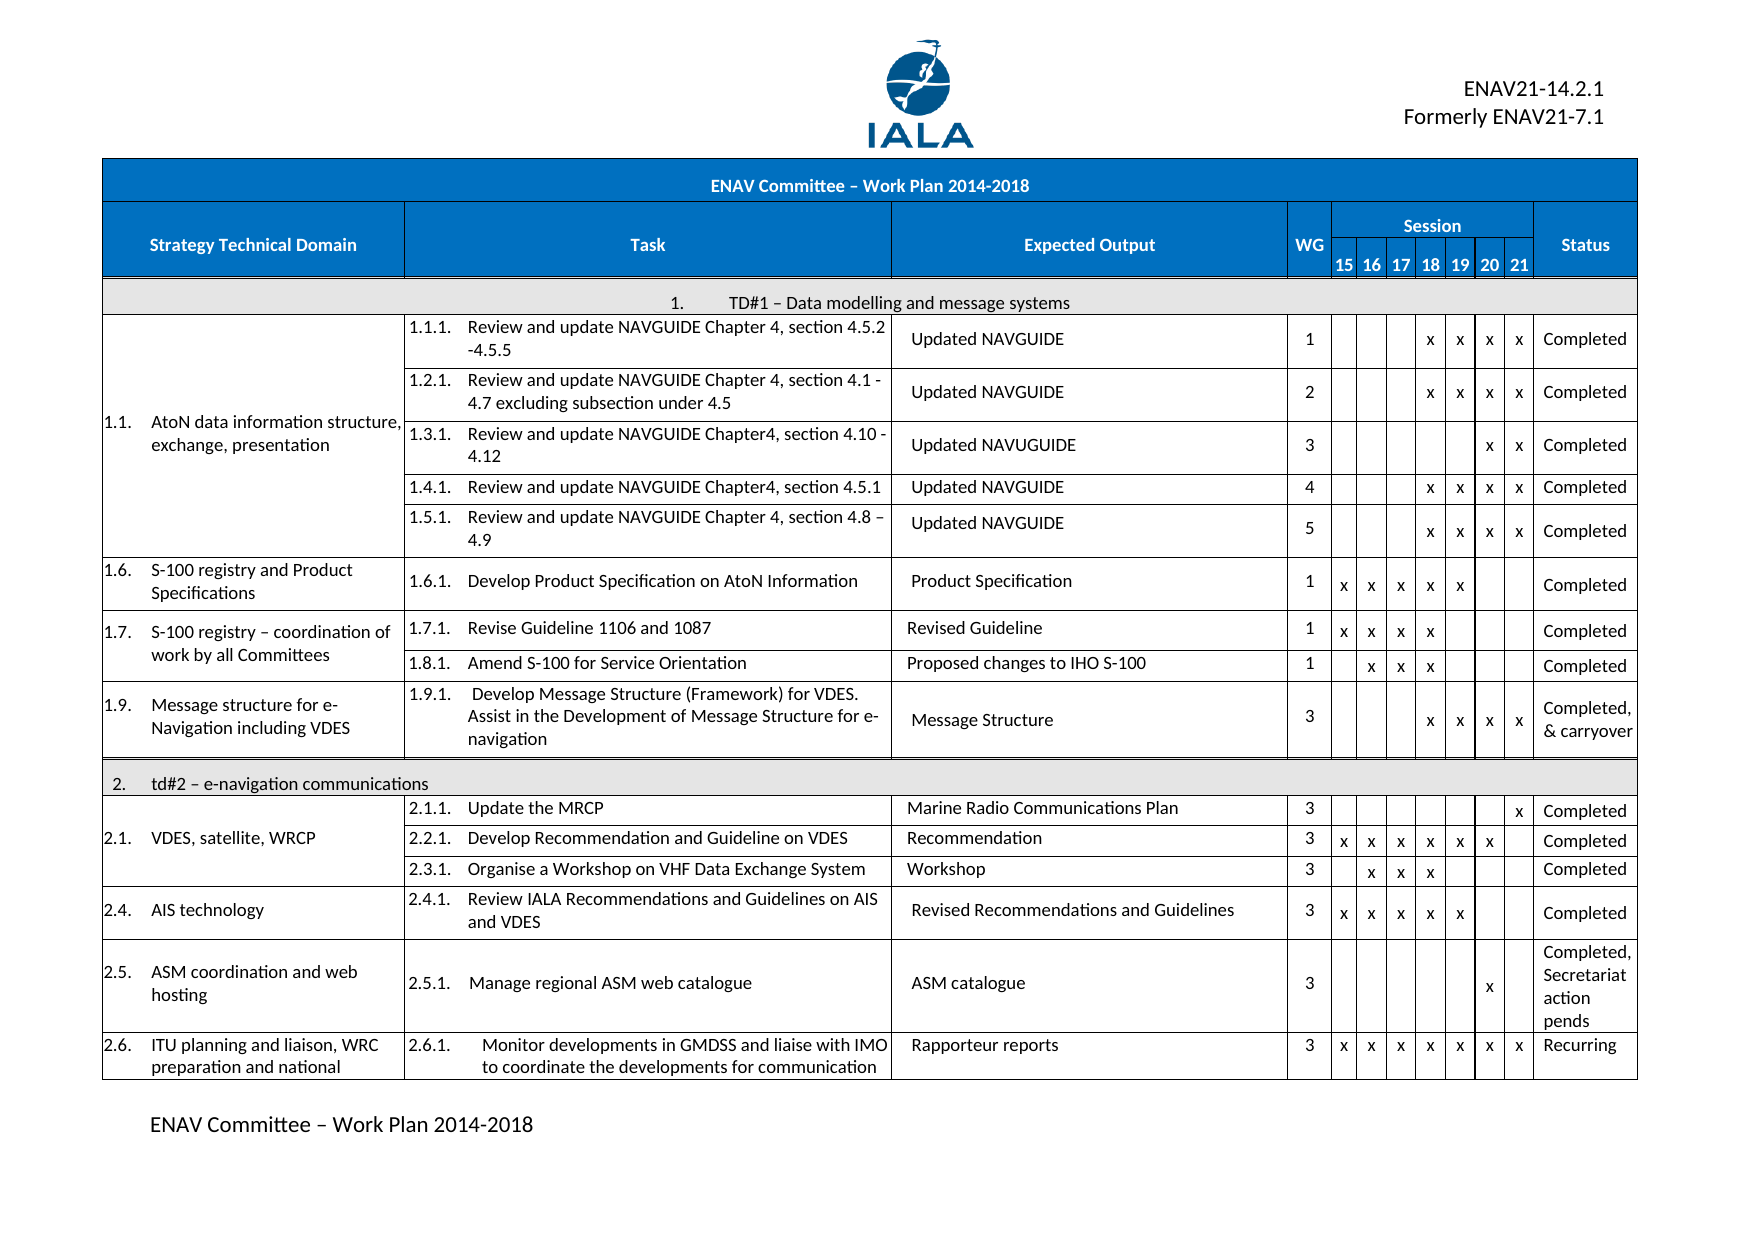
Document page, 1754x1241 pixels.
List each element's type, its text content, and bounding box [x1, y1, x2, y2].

picture [844, 27, 992, 158]
table_cell x [1476, 369, 1504, 421]
table_cell 5 [1288, 505, 1331, 557]
table_cell x [1332, 887, 1356, 939]
table_cell Recommendation [892, 826, 1287, 856]
table_cell x [1416, 651, 1445, 681]
table_cell [1416, 940, 1445, 1032]
table_cell Review and update NAVGUIDE Chapter 4, section 4.8 – 4.9 [405, 505, 891, 557]
table_cell x [1446, 315, 1474, 367]
table_cell x [1446, 1033, 1474, 1078]
table_cell S-100 registry and Product Specifications [103, 558, 404, 610]
table_cell Marine Radio Communications Plan [892, 796, 1287, 825]
table_cell Updated NAVGUIDE [892, 505, 1287, 557]
table_cell x [1416, 826, 1445, 856]
table_cell [1476, 887, 1504, 939]
table_cell [1357, 682, 1386, 757]
table_cell 1 [1288, 651, 1331, 681]
table_cell [1332, 505, 1356, 557]
table_cell x [1357, 558, 1386, 610]
table_cell 20 [1476, 238, 1504, 276]
table_cell [1332, 315, 1356, 367]
table_cell x [1387, 887, 1415, 939]
table_cell Revised Guideline [892, 611, 1287, 650]
table_cell [1357, 475, 1386, 504]
table_cell [1357, 422, 1386, 474]
table_cell x [1387, 857, 1415, 886]
table_cell x [1446, 682, 1474, 757]
table_cell x [1357, 826, 1386, 856]
table_cell 3 [1288, 887, 1331, 939]
table_cell Organise a Workshop on VHF Data Exchange System [405, 857, 891, 886]
table_cell [1476, 857, 1504, 886]
table_cell x [1505, 505, 1533, 557]
table_cell [1332, 857, 1356, 886]
table_cell [1505, 611, 1533, 650]
table_cell x [1446, 558, 1474, 610]
table_cell x [1387, 558, 1415, 610]
table_cell [1446, 611, 1474, 650]
table_cell [1357, 315, 1386, 367]
table_cell x [1357, 857, 1386, 886]
table_cell x [1416, 505, 1445, 557]
table_cell 3 [1288, 826, 1331, 856]
table_cell Review and update NAVGUIDE Chapter 4, section 4.5.2 -4.5.5 [405, 315, 891, 367]
table_cell ASM catalogue [892, 940, 1287, 1032]
table_cell Review IALA Recommendations and Guidelines on AIS and VDES [405, 887, 891, 939]
table_cell Proposed changes to IHO S-100 [892, 651, 1287, 681]
table_cell 16 [1357, 238, 1386, 276]
table_cell Task [405, 202, 891, 276]
table_cell x [1387, 651, 1415, 681]
table_cell x [1446, 826, 1474, 856]
table_cell x [1476, 422, 1504, 474]
table_cell x [1476, 682, 1504, 757]
table_cell x [1446, 475, 1474, 504]
table_cell x [1446, 887, 1474, 939]
table_cell x [1476, 315, 1504, 367]
table_cell x [1357, 887, 1386, 939]
table_cell x [1357, 1033, 1386, 1078]
table_cell 15 [1332, 238, 1356, 276]
table_cell [1332, 682, 1356, 757]
table_cell x [1416, 475, 1445, 504]
table_cell [1387, 475, 1415, 504]
table_cell Completed [1534, 796, 1637, 825]
table_cell x [1387, 1033, 1415, 1078]
table_cell [1332, 475, 1356, 504]
table_cell [1387, 940, 1415, 1032]
table_cell [1446, 796, 1474, 825]
table_cell 17 [1387, 238, 1415, 276]
table_cell x [1505, 475, 1533, 504]
table_cell Message Structure [892, 682, 1287, 757]
table_cell x [1446, 505, 1474, 557]
table_cell [1446, 422, 1474, 474]
table_cell S-100 registry – coordination of work by all Committees [103, 611, 404, 681]
table_cell 3 [1288, 796, 1331, 825]
table_cell x [1476, 505, 1504, 557]
table_cell WG [1288, 202, 1331, 276]
table_cell [1387, 369, 1415, 421]
table_cell x [1332, 826, 1356, 856]
table_cell Expected Output [892, 202, 1287, 276]
table_cell x [1416, 558, 1445, 610]
table_cell x [1357, 651, 1386, 681]
table_cell x [1505, 1033, 1533, 1078]
table_cell Update the MRCP [405, 796, 891, 825]
table_cell [1446, 651, 1474, 681]
table_cell 3 [1288, 422, 1331, 474]
table_cell x [1332, 611, 1356, 650]
table_cell Completed [1534, 651, 1637, 681]
table_cell Revised Recommendations and Guidelines [892, 887, 1287, 939]
table_cell [1476, 796, 1504, 825]
table_cell Completed, Secretariat action pends [1534, 940, 1637, 1032]
table_cell x [1416, 887, 1445, 939]
table_cell [1332, 796, 1356, 825]
table_cell 4 [1288, 475, 1331, 504]
table_cell Develop Product Specification on AtoN Information [405, 558, 891, 610]
table_cell Manage regional ASM web catalogue [405, 940, 891, 1032]
table_cell x [1476, 826, 1504, 856]
table_cell Develop Message Structure (Framework) for VDES. Assist in the Development of Message Structure for e-navigation [405, 682, 891, 757]
table_cell 1 [1288, 611, 1331, 650]
table_cell Revise Guideline 1106 and 1087 [405, 611, 891, 650]
table_cell [1357, 796, 1386, 825]
table_cell [1416, 796, 1445, 825]
table_cell Updated NAVGUIDE [892, 369, 1287, 421]
table_cell [1332, 422, 1356, 474]
table_cell [1387, 315, 1415, 367]
table_cell Completed [1534, 558, 1637, 610]
table_cell x [1505, 369, 1533, 421]
table_cell x [1505, 682, 1533, 757]
table_cell Completed [1534, 611, 1637, 650]
table_cell 2 [1288, 369, 1331, 421]
table_cell Rapporteur reports [892, 1033, 1287, 1078]
table_cell Amend S-100 for Service Orientation [405, 651, 891, 681]
table_cell Strategy Technical Domain [103, 202, 404, 276]
table_cell Status [1534, 202, 1637, 276]
table_cell 3 [1288, 682, 1331, 757]
table_cell 1 [1288, 558, 1331, 610]
table_cell Completed [1534, 315, 1637, 367]
table_cell x [1505, 315, 1533, 367]
table_cell x [1446, 369, 1474, 421]
table_cell x [1416, 682, 1445, 757]
table_cell [1446, 857, 1474, 886]
table_cell TD#1 – Data modelling and message systems [103, 279, 1637, 314]
table_cell Completed [1534, 422, 1637, 474]
table_cell [1505, 826, 1533, 856]
table_cell [1387, 682, 1415, 757]
table_cell x [1476, 475, 1504, 504]
table_cell x [1505, 796, 1533, 825]
table_cell Workshop [892, 857, 1287, 886]
table_cell x [1357, 611, 1386, 650]
table_cell td#2 – e-navigation communications [103, 760, 1637, 795]
table_cell x [1416, 315, 1445, 367]
table_cell [1446, 940, 1474, 1032]
table_cell Completed [1534, 475, 1637, 504]
table_cell Completed [1534, 505, 1637, 557]
table_cell x [1416, 857, 1445, 886]
table_cell ITU planning and liaison, WRC preparation and national coordination [103, 1033, 404, 1078]
table_cell [1387, 422, 1415, 474]
table_cell [1332, 651, 1356, 681]
table_cell [1476, 651, 1504, 681]
table_cell VDES, satellite, WRCP [103, 796, 404, 886]
table_cell Review and update NAVGUIDE Chapter4, section 4.10 - 4.12 [405, 422, 891, 474]
table_header ENAV Committee – Work Plan 2014-2018 [103, 159, 1637, 201]
table_cell [1505, 558, 1533, 610]
table_cell Updated NAVGUIDE [892, 315, 1287, 367]
table_cell [1357, 369, 1386, 421]
table_cell Completed [1534, 887, 1637, 939]
table_cell x [1332, 1033, 1356, 1078]
table_cell AtoN data information structure, exchange, presentation [103, 315, 404, 557]
table_cell Review and update NAVGUIDE Chapter 4, section 4.1 -4.7 excluding subsection under 4.5 [405, 369, 891, 421]
table_cell [1357, 940, 1386, 1032]
table_cell [1416, 422, 1445, 474]
table_cell 19 [1446, 238, 1474, 276]
table_cell Updated NAVGUIDE [892, 475, 1287, 504]
table_cell x [1476, 940, 1504, 1032]
table_cell Review and update NAVGUIDE Chapter4, section 4.5.1 [405, 475, 891, 504]
table_cell 1 [1288, 315, 1331, 367]
table_cell Completed [1534, 857, 1637, 886]
table_cell [1387, 505, 1415, 557]
table_cell Message structure for e-Navigation including VDES [103, 682, 404, 757]
table_cell [1332, 369, 1356, 421]
table_cell [1505, 940, 1533, 1032]
table_cell [1505, 651, 1533, 681]
table_cell 3 [1288, 1033, 1331, 1078]
table_cell Completed [1534, 369, 1637, 421]
table_cell [1387, 796, 1415, 825]
table_cell ASM coordination and web hosting [103, 940, 404, 1032]
table_cell [1505, 857, 1533, 886]
table_cell x [1416, 611, 1445, 650]
table_cell Session [1332, 202, 1533, 237]
table_cell [1476, 611, 1504, 650]
table_cell Product Specification [892, 558, 1287, 610]
table_cell 18 [1416, 238, 1445, 276]
table_cell [1357, 505, 1386, 557]
table_cell 3 [1288, 940, 1331, 1032]
table_cell AIS technology [103, 887, 404, 939]
table_cell Monitor developments in GMDSS and liaise with IMO to coordinate the developments for communication in GMDSS and e-Navigation [405, 1033, 891, 1078]
table_cell x [1416, 369, 1445, 421]
table_cell x [1476, 1033, 1504, 1078]
table_cell [1505, 887, 1533, 939]
table_cell x [1416, 1033, 1445, 1078]
table_cell [1332, 940, 1356, 1032]
table_cell Recurring [1534, 1033, 1637, 1078]
table_cell Completed, & carryover [1534, 682, 1637, 757]
table_cell Develop Recommendation and Guideline on VDES [405, 826, 891, 856]
table_cell Updated NAVUGUIDE [892, 422, 1287, 474]
table_cell Completed [1534, 826, 1637, 856]
table_cell x [1505, 422, 1533, 474]
table_cell [1476, 558, 1504, 610]
table_cell 21 [1505, 238, 1533, 276]
table_cell x [1387, 826, 1415, 856]
table_cell 3 [1288, 857, 1331, 886]
table_cell x [1332, 558, 1356, 610]
table_cell x [1387, 611, 1415, 650]
